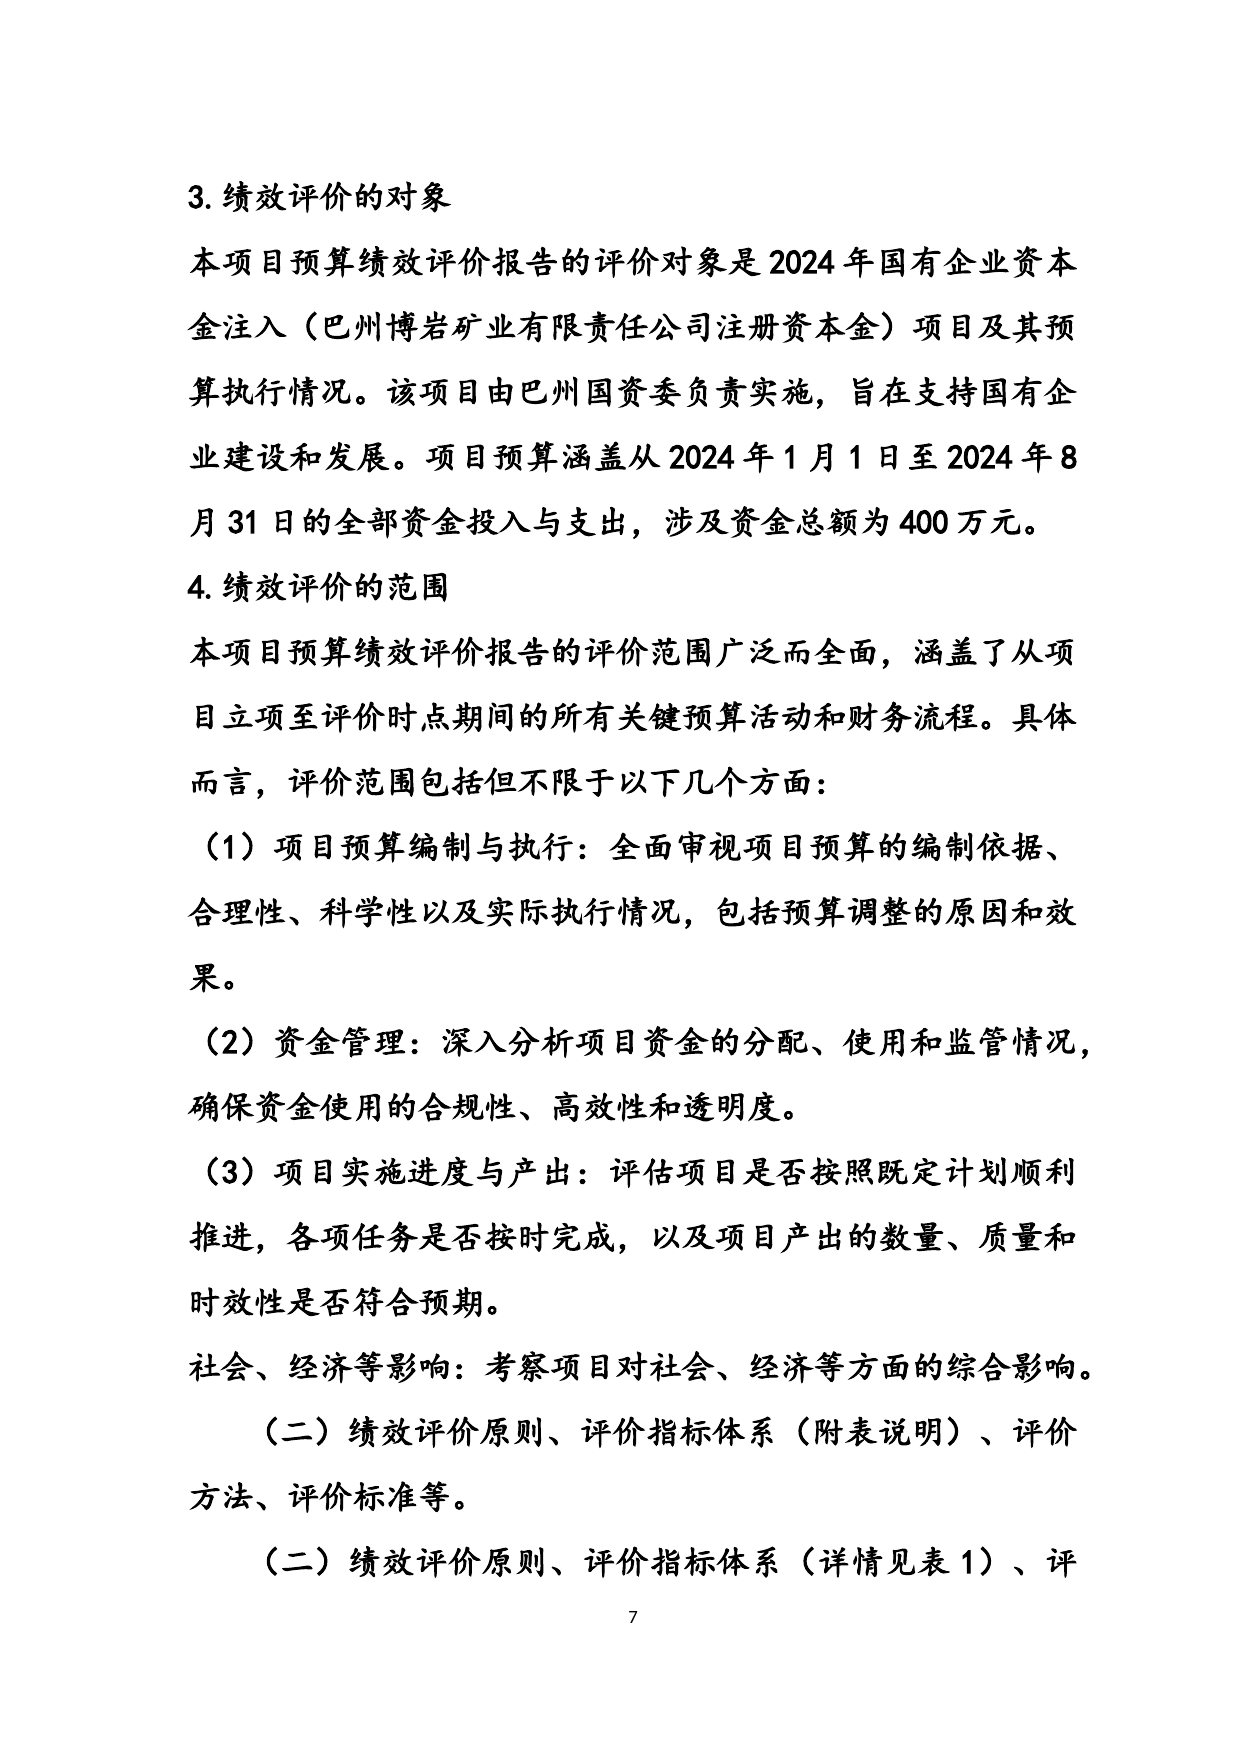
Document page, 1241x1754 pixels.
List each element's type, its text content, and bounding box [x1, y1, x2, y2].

text （二）绩效评价原则、评价指标体系（附表说明）、评价方法、评价标准等。 [187, 1397, 1078, 1527]
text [187, 162, 1078, 1397]
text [187, 1527, 1078, 1592]
